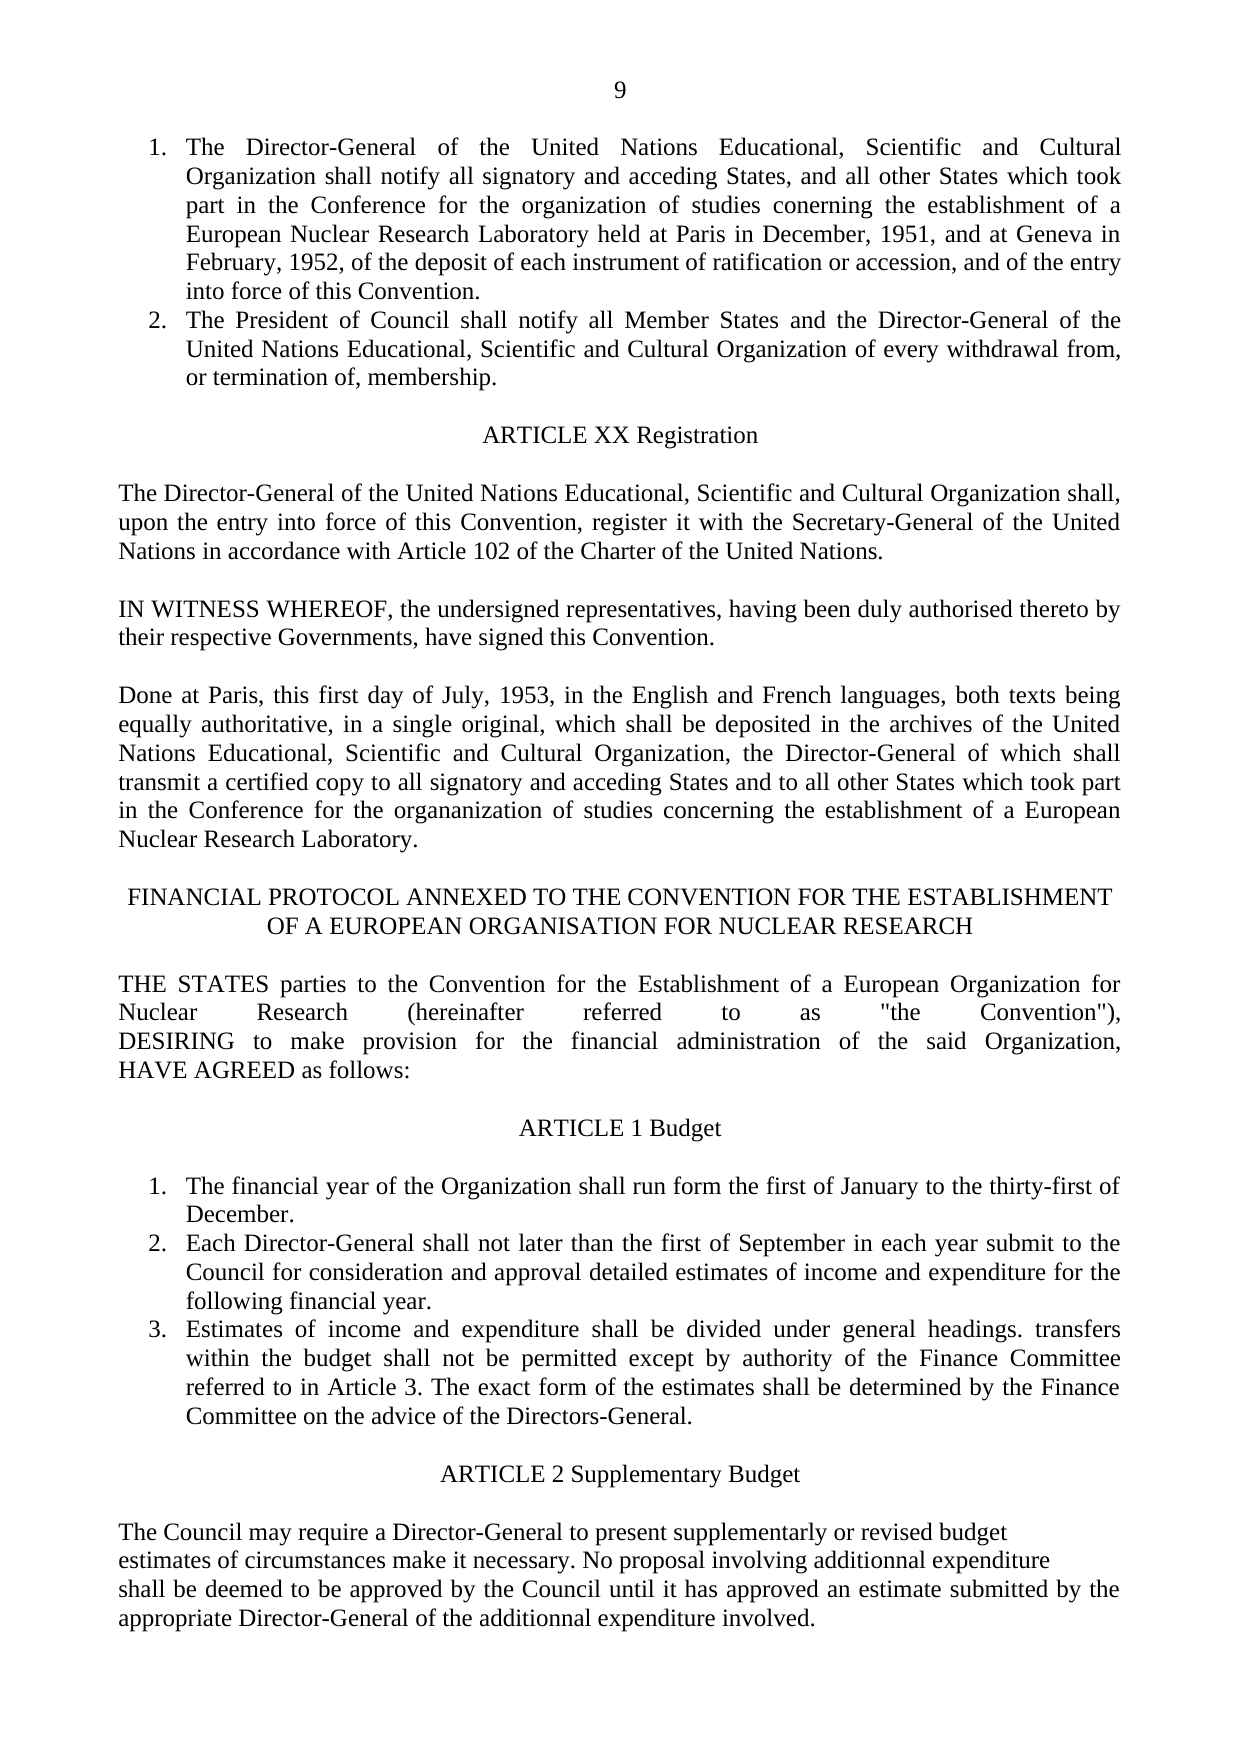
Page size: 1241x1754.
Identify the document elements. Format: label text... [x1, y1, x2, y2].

text ARTICLE 1 Budget [118, 1113, 1122, 1142]
list The President of Council shall notify all Member States and the Director-General of the United Nations Educational, Scientific and Cultural Organization of every withdrawal from, or termination of, membership. [148, 305, 1122, 391]
list The financial year of the Organization shall run form the first of January to the thirty-first of December. [148, 1171, 1122, 1228]
text The Council may require a Director-General to present supplementarly or revised budget [118, 1517, 1122, 1545]
text The Director-General of the United Nations Educational, Scientific and Cultural Organization shall, upon the entry into force of this Convention, register it with the Secretary-General of the United Nations in accordance with Article 102 of the Charter of the United Nations. [118, 478, 1122, 564]
text shall be deemed to be approved by the Council until it has approved an estimate submitted by the appropriate Director-General of the additionnal expenditure involved. [118, 1574, 1122, 1632]
text Done at Paris, this first day of July, 1953, in the English and French languages, both texts being equally authoritative, in a single original, which shall be deposited in the archives of the United Nations Educational, Scientific and Cultural Organization, the Director-General of which shall transmit a certified copy to all signatory and acceding States and to all other States which took part in the Conference for the organanization of studies concerning the establishment of a European Nuclear Research Laboratory. [118, 680, 1122, 853]
list The Director-General of the United Nations Educational, Scientific and Cultural Organization shall notify all signatory and acceding States, and all other States which took part in the Conference for the organization of studies conerning the establishment of a European Nuclear Research Laboratory held at Paris in December, 1951, and at Geneva in February, 1952, of the deposit of each instrument of ratification or accession, and of the entry into force of this Convention. [148, 132, 1122, 305]
list Each Director-General shall not later than the first of September in each year submit to the Council for consideration and approval detailed estimates of income and expenditure for the following financial year. [148, 1228, 1122, 1314]
text ARTICLE 2 Supplementary Budget [118, 1459, 1122, 1487]
text FINANCIAL PROTOCOL ANNEXED TO THE CONVENTION FOR THE ESTABLISHMENT OF A EUROPEAN ORGANISATION FOR NUCLEAR RESEARCH [118, 882, 1122, 939]
text IN WITNESS WHEREOF, the undersigned representatives, having been duly authorised thereto by their respective Governments, have signed this Convention. [118, 594, 1122, 651]
list Estimates of income and expenditure shall be divided under general headings. transfers within the budget shall not be permitted except by authority of the Finance Committee referred to in Article 3. The exact form of the estimates shall be determined by the Finance Committee on the advice of the Directors-General. [148, 1314, 1122, 1429]
text THE STATES parties to the Convention for the Establishment of a European Organization for Nuclear Research (hereinafter referred to as "the Convention"), DESIRING to make provision for the financial administration of the said Organization, HAVE AGREED as follows: [118, 969, 1122, 1084]
text estimates of circumstances make it necessary. No proposal involving additionnal expenditure [118, 1545, 1122, 1574]
text ARTICLE XX Registration [118, 420, 1122, 449]
